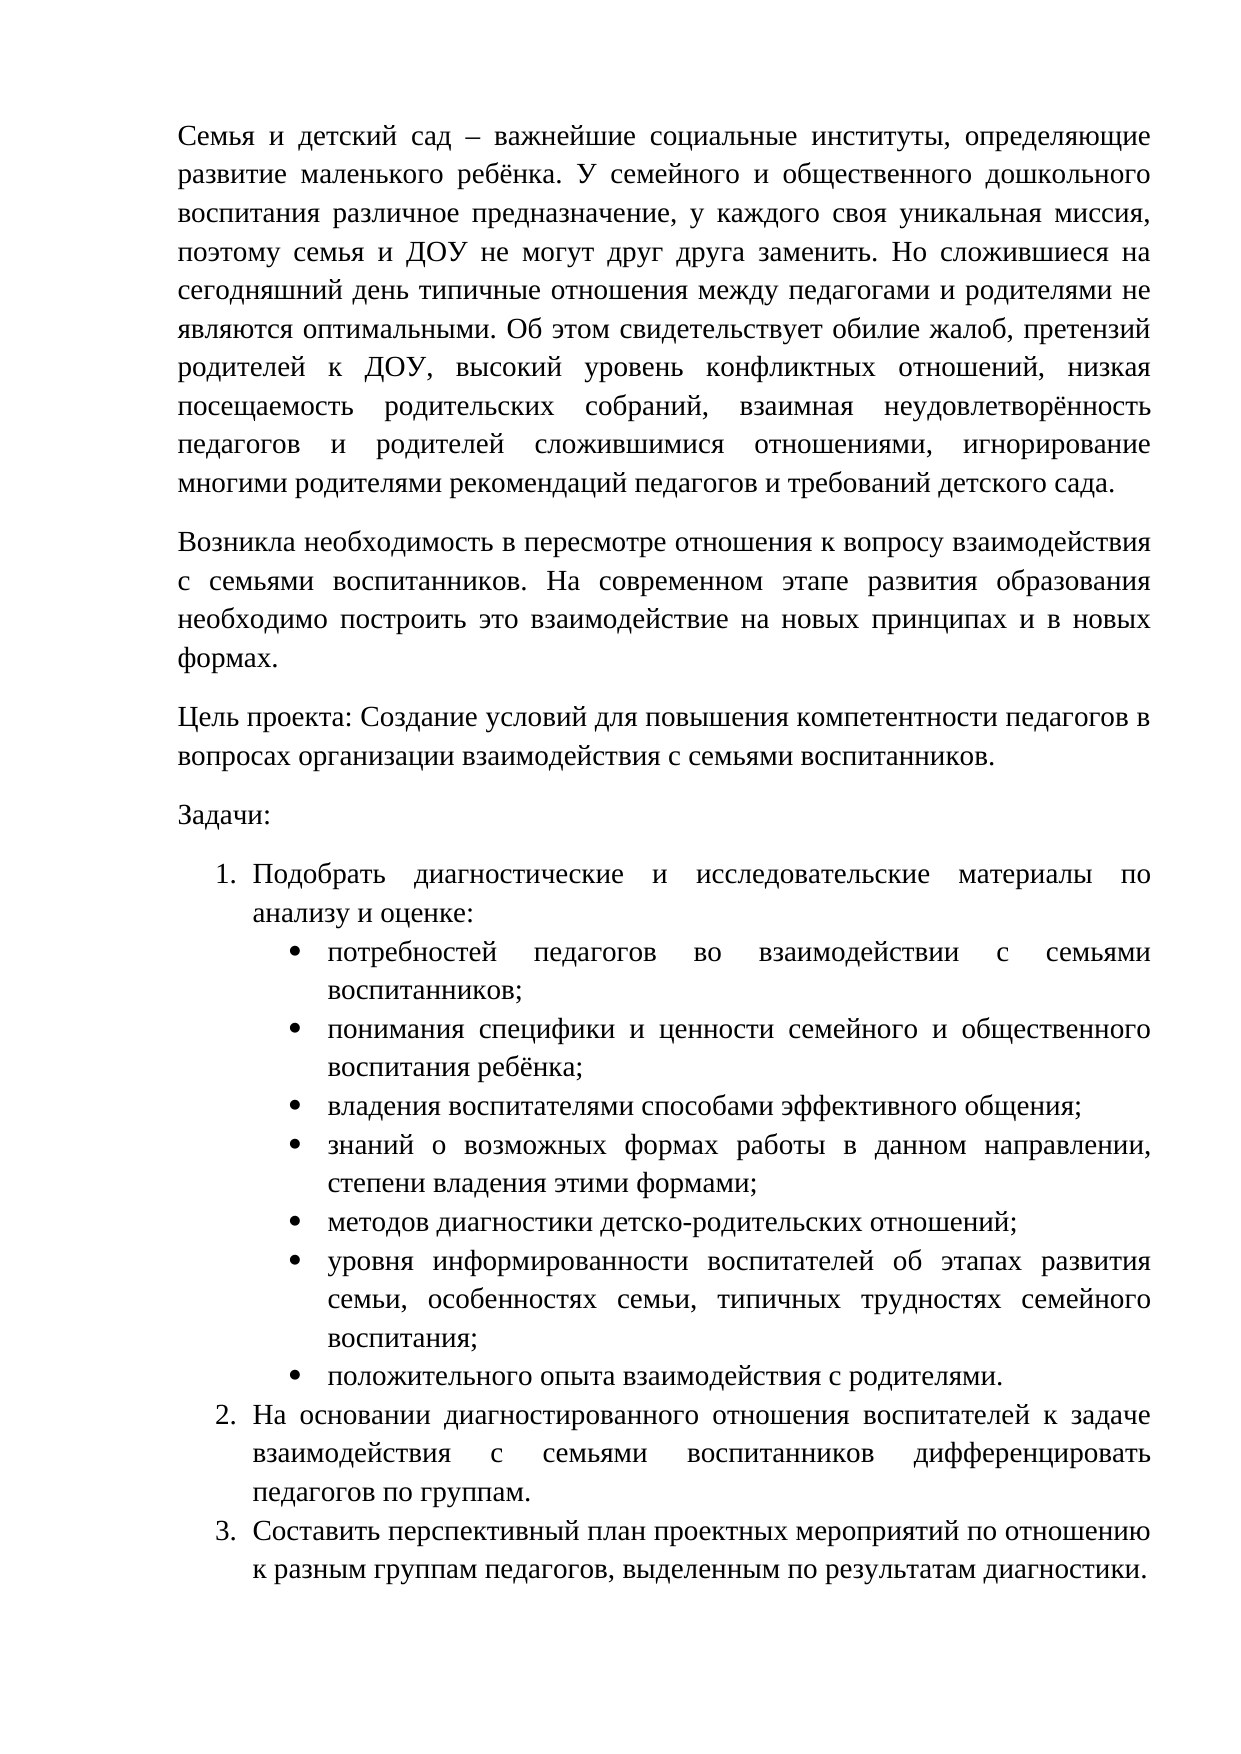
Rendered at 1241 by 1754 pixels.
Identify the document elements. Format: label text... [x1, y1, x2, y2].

list Составить перспективный план проектных мероприятий по отношению к разным группам педагогов, выделенным по результатам диагностики. [215, 1513, 1152, 1585]
text Семья и детский сад – важнейшие социальные институты, определяющие развитие маленького ребёнка. У семейного и общественного дошкольного воспитания различное предназначение, у каждого своя уникальная миссия, поэтому семья и ДОУ не могут друг друга заменить. Но сложившиеся на сегодняшний день типичные отношения между педагогами и родителями не являются оптимальными. Об этом свидетельствует обилие жалоб, претензий родителей к ДОУ, высокий уровень конфликтных отношений, низкая посещаемость родительских собраний, взаимная неудовлетворённость педагогов и родителей сложившимися отношениями, игнорирование многими родителями рекомендаций педагогов и требований детского сада. [177, 118, 1152, 498]
list методов диагностики детско-родительских отношений; [290, 1204, 1152, 1238]
list знаний о возможных формах работы в данном направлении, степени владения этими формами; [290, 1127, 1152, 1199]
list уровня информированности воспитателей об этапах развития семьи, особенностях семьи, типичных трудностях семейного воспитания; [290, 1243, 1152, 1353]
text Задачи: [177, 797, 1152, 831]
list На основании диагностированного отношения воспитателей к задаче взаимодействия с семьями воспитанников дифференцировать педагогов по группам. [215, 1397, 1152, 1508]
list положительного опыта взаимодействия с родителями. [290, 1358, 1152, 1392]
text Возникла необходимость в пересмотре отношения к вопросу взаимодействия с семьями воспитанников. На современном этапе развития образования необходимо построить это взаимодействие на новых принципах и в новых формах. [177, 524, 1152, 673]
list понимания специфики и ценности семейного и общественного воспитания ребёнка; [290, 1011, 1152, 1083]
text Цель проекта: Создание условий для повышения компетентности педагогов в вопросах организации взаимодействия с семьями воспитанников. [177, 699, 1152, 771]
list Подобрать диагностические и исследовательские материалы по анализу и оценке: [215, 857, 1152, 929]
list потребностей педагогов во взаимодействии с семьями воспитанников; [290, 934, 1152, 1006]
list владения воспитателями способами эффективного общения; [290, 1088, 1152, 1122]
